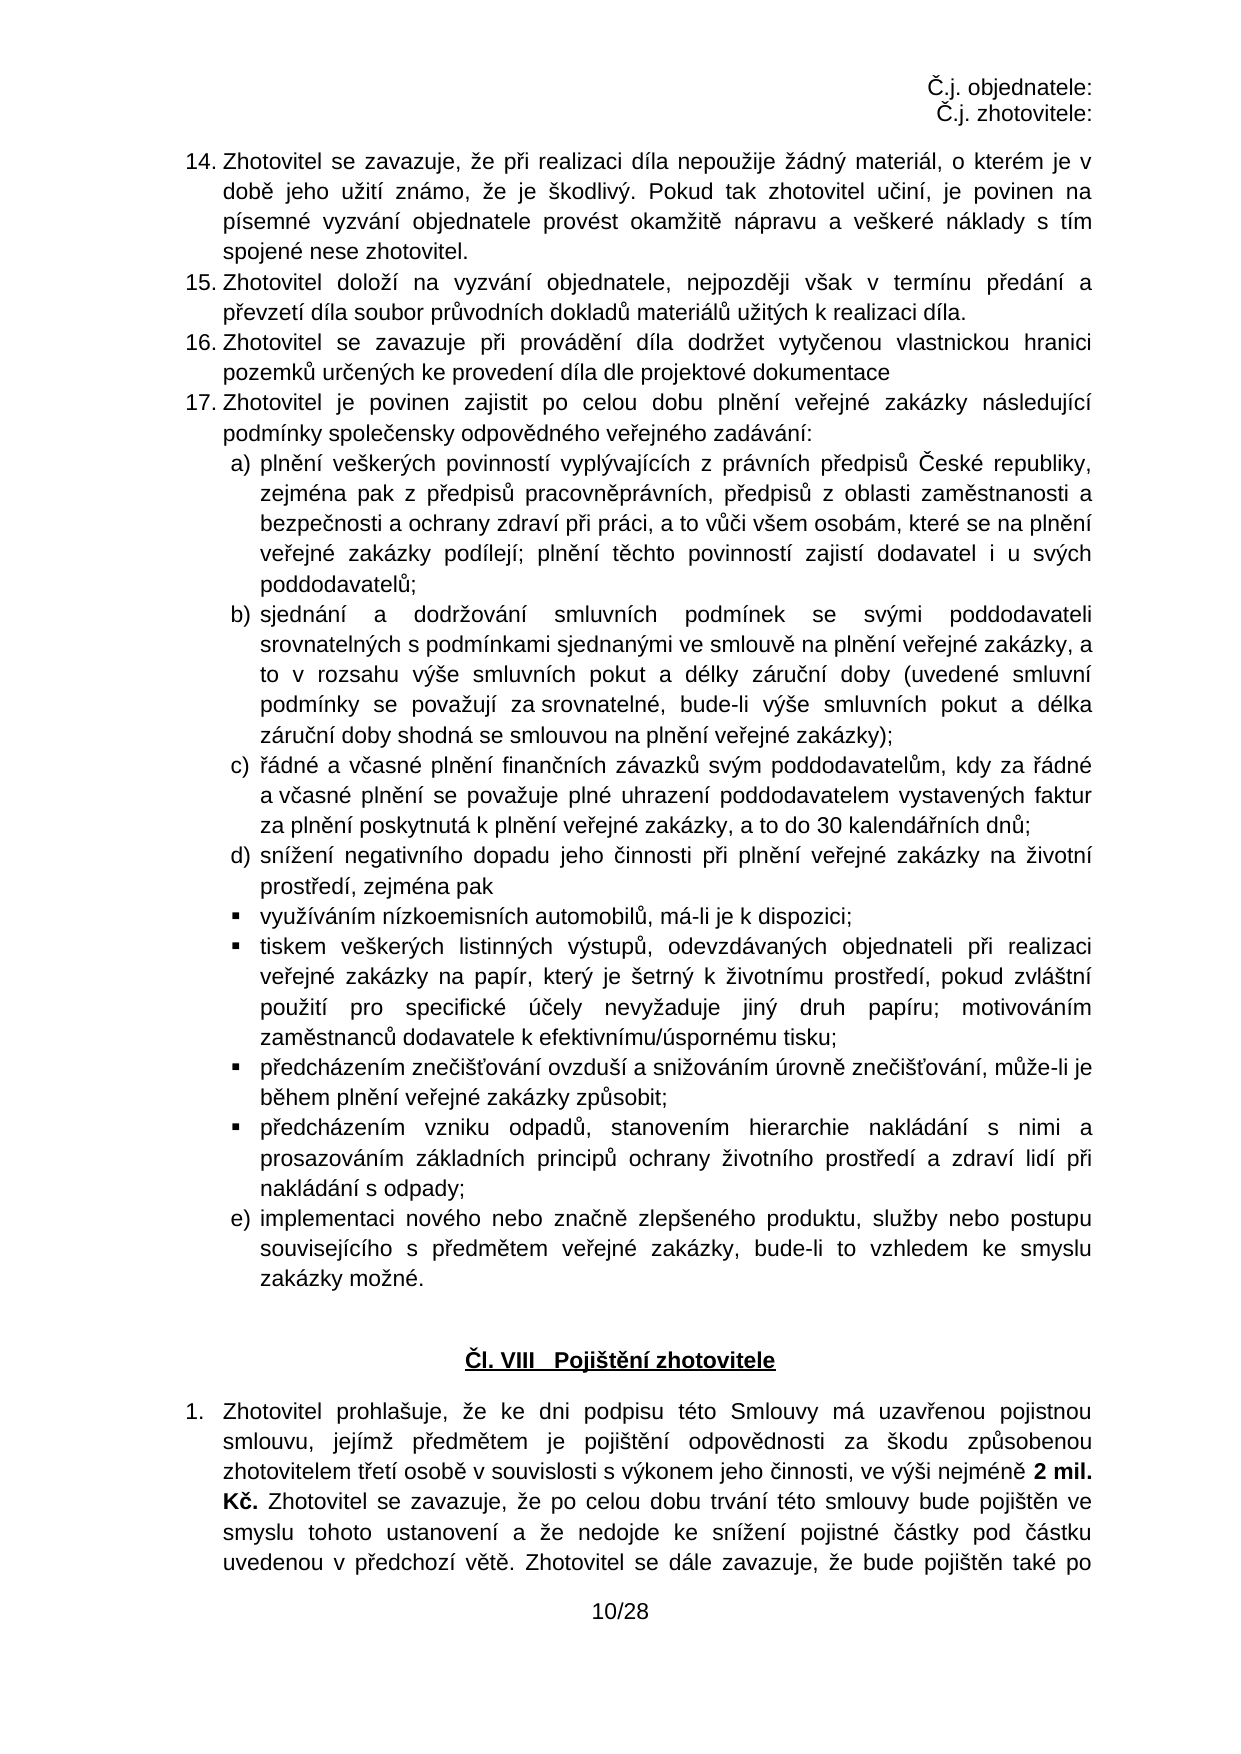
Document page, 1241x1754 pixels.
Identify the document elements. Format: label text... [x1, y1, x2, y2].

list snížení negativního dopadu jeho činnosti při plnění veřejné zakázky na životní prostředí, zejména pak [230, 842, 1093, 899]
list sjednání a dodržování smluvních podmínek se svými poddodavateli srovnatelných s podmínkami sjednanými ve smlouvě na plnění veřejné zakázky, a to v rozsahu výše smluvních pokut a délky záruční doby (uvedené smluvní podmínky se považují za srovnatelné, bude-li výše smluvních pokut a délka záruční doby shodná se smlouvou na plnění veřejné zakázky); [230, 601, 1093, 748]
list plnění veškerých povinností vyplývajících z právních předpisů České republiky, zejména pak z předpisů pracovněprávních, předpisů z oblasti zaměstnanosti a bezpečnosti a ochrany zdraví při práci, a to vůči všem osobám, které se na plnění veřejné zakázky podílejí; plnění těchto povinností zajistí dodavatel i u svých poddodavatelů; [230, 450, 1093, 597]
list řádné a včasné plnění finančních závazků svým poddodavatelům, kdy za řádné a včasné plnění se považuje plné uhrazení poddodavatelem vystavených faktur za plnění poskytnutá k plnění veřejné zakázky, a to do 30 kalendářních dnů; [230, 752, 1093, 838]
list Zhotovitel doloží na vyzvání objednatele, nejpozději však v termínu předání a převzetí díla soubor průvodních dokladů materiálů užitých k realizaci díla. [185, 268, 1093, 325]
list tiskem veškerých listinných výstupů, odevzdávaných objednateli při realizaci veřejné zakázky na papír, který je šetrný k životnímu prostředí, pokud zvláštní použití pro specifické účely nevyžaduje jiný druh papíru; motivováním zaměstnanců dodavatele k efektivnímu/úspornému tisku; [230, 933, 1093, 1050]
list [185, 1398, 1093, 1575]
list předcházením vzniku odpadů, stanovením hierarchie nakládání s nimi a prosazováním základních principů ochrany životního prostředí a zdraví lidí při nakládání s odpady; [230, 1114, 1093, 1201]
list implementaci nového nebo značně zlepšeného produktu, služby nebo postupu souvisejícího s předmětem veřejné zakázky, bude-li to vzhledem ke smyslu zakázky možné. [230, 1205, 1093, 1292]
list předcházením znečišťování ovzduší a snižováním úrovně znečišťování, může-li je během plnění veřejné zakázky způsobit; [230, 1054, 1093, 1110]
list Zhotovitel se zavazuje, že při realizaci díla nepoužije žádný materiál, o kterém je v době jeho užití známo, že je škodlivý. Pokud tak zhotovitel učiní, je povinen na písemné vyzvání objednatele provést okamžitě nápravu a veškeré náklady s tím spojené nese zhotovitel. [185, 148, 1093, 264]
text Čl. VIII Pojištění zhotovitele [148, 1347, 1093, 1373]
list Zhotovitel se zavazuje při provádění díla dodržet vytyčenou vlastnickou hranici pozemků určených ke provedení díla dle projektové dokumentace [185, 329, 1093, 385]
list Zhotovitel je povinen zajistit po celou dobu plnění veřejné zakázky následující podmínky společensky odpovědného veřejného zadávání: [185, 389, 1093, 446]
list využíváním nízkoemisních automobilů, má-li je k dispozici; [230, 903, 1093, 929]
